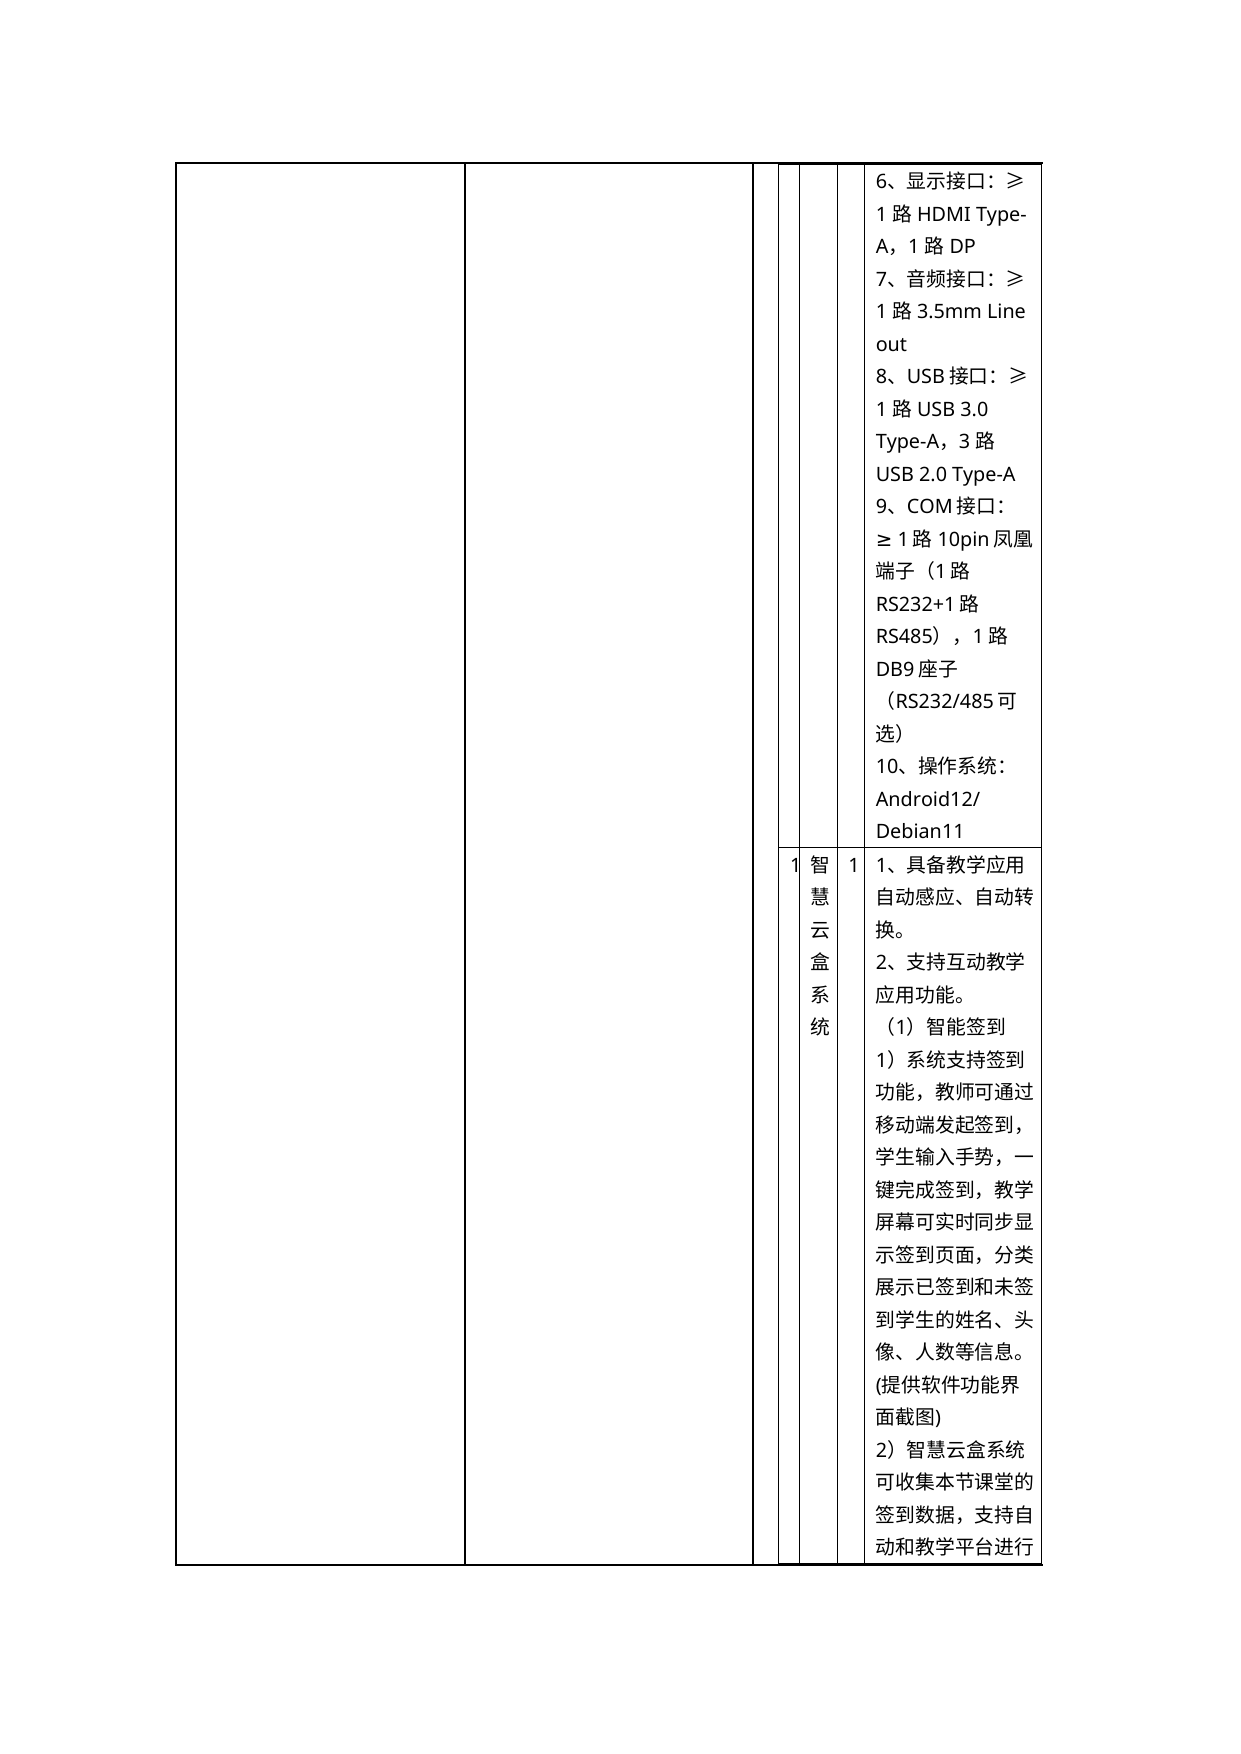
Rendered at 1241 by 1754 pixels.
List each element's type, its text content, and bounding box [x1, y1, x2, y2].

table_cell [779, 165, 799, 847]
table_cell [800, 848, 837, 1563]
table_cell 1 [177, 164, 464, 1564]
table_cell [466, 164, 752, 1564]
table_cell [754, 164, 778, 1564]
table_cell [800, 165, 837, 847]
table_cell [838, 848, 864, 1563]
table_cell [779, 848, 799, 1563]
table_cell [865, 848, 1041, 1563]
table_cell [865, 165, 1041, 847]
table_cell [838, 165, 864, 847]
